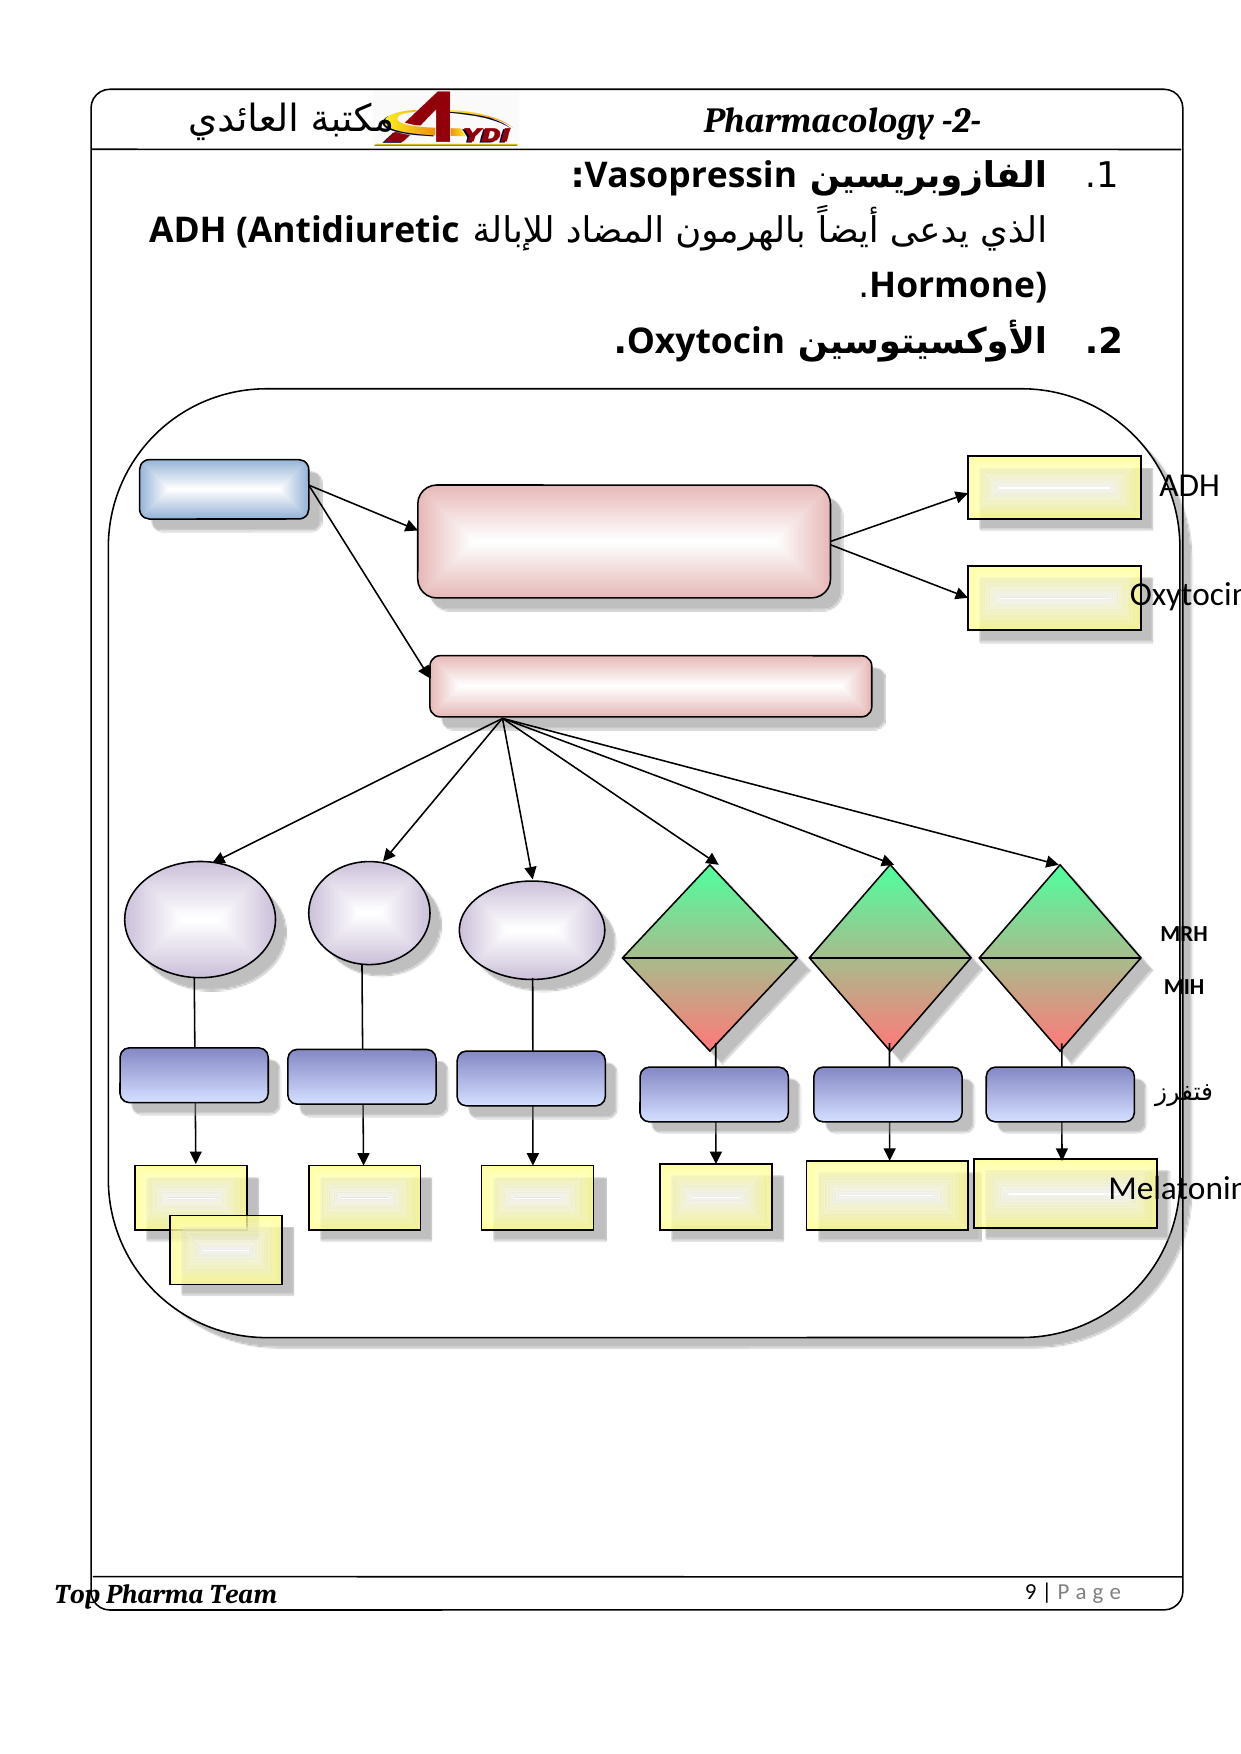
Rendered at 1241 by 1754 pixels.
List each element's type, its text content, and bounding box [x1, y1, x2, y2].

picture [372, 91, 520, 148]
list الفازوبريسين Vasopressin: الذي يدعى أيضاً بالهرمون المضاد للإبالة ADH (Antidiuretic Hormone). [133, 150, 1085, 308]
list الأوكسيتوسين Oxytocin. [133, 315, 1085, 363]
